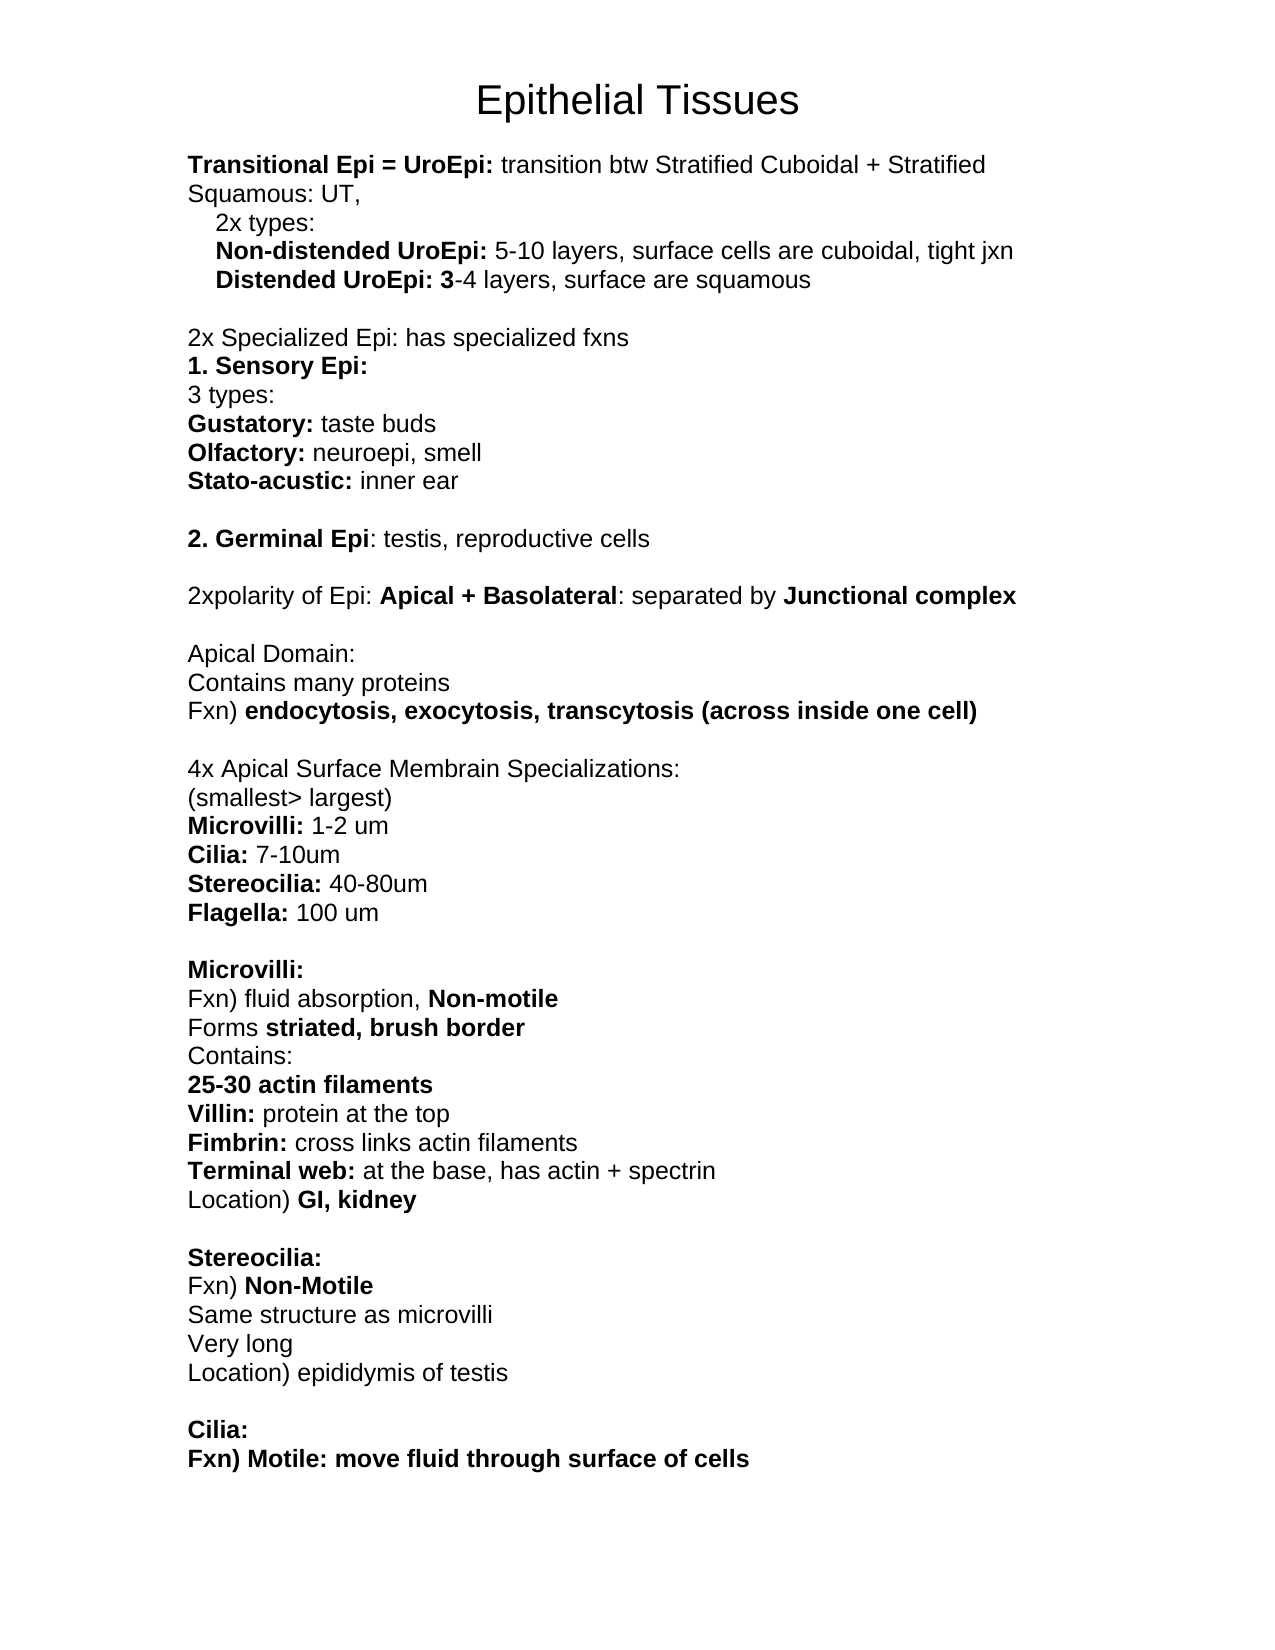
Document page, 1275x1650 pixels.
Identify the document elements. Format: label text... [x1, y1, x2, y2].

text Very long [187, 1329, 1087, 1357]
text Microvilli: 1-2 um [187, 811, 1087, 840]
text Location) GI, kidney [187, 1185, 1087, 1214]
text 2. Germinal Epi: testis, reproductive cells [187, 524, 1087, 552]
text Stereocilia: [187, 1242, 1087, 1271]
text 2x Specialized Epi: has specialized fxns [187, 322, 1087, 351]
text 25-30 actin filaments [187, 1070, 1087, 1099]
text Distended UroEpi: 3-4 layers, surface are squamous [187, 265, 1087, 294]
text Microvilli: [187, 955, 1087, 984]
text Terminal web: at the base, has actin + spectrin [187, 1156, 1087, 1185]
text Fxn) Motile: move fluid through surface of cells [187, 1444, 1087, 1472]
text 2x types: [187, 207, 1087, 236]
text Apical Domain: [187, 639, 1087, 667]
text 2xpolarity of Epi: Apical + Basolateral: separated by Junctional complex [187, 581, 1087, 610]
text Flagella: 100 um [187, 897, 1087, 926]
text 3 types: [187, 380, 1087, 409]
text 1. Sensory Epi: [187, 351, 1087, 380]
text Cilia: [187, 1415, 1087, 1444]
text Cilia: 7-10um [187, 840, 1087, 869]
text Same structure as microvilli [187, 1300, 1087, 1329]
text Fimbrin: cross links actin filaments [187, 1127, 1087, 1156]
text Non-distended UroEpi: 5-10 layers, surface cells are cuboidal, tight jxn [187, 236, 1087, 265]
text Stereocilia: 40-80um [187, 869, 1087, 897]
text Villin: protein at the top [187, 1099, 1087, 1127]
text Transitional Epi = UroEpi: transition btw Stratified Cuboidal + Stratified Squamous: UT, [187, 150, 1087, 207]
text Fxn) fluid absorption, Non-motile [187, 984, 1087, 1012]
text Stato-acustic: inner ear [187, 466, 1087, 495]
text Olfactory: neuroepi, smell [187, 437, 1087, 466]
text Fxn) endocytosis, exocytosis, transcytosis (across inside one cell) [187, 696, 1087, 725]
text Fxn) Non-Motile [187, 1271, 1087, 1300]
text (smallest> largest) [187, 782, 1087, 811]
text 4x Apical Surface Membrain Specializations: [187, 754, 1087, 782]
text Contains many proteins [187, 667, 1087, 696]
text Gustatory: taste buds [187, 409, 1087, 437]
text Contains: [187, 1041, 1087, 1070]
text Forms striated, brush border [187, 1012, 1087, 1041]
text Location) epididymis of testis [187, 1357, 1087, 1386]
